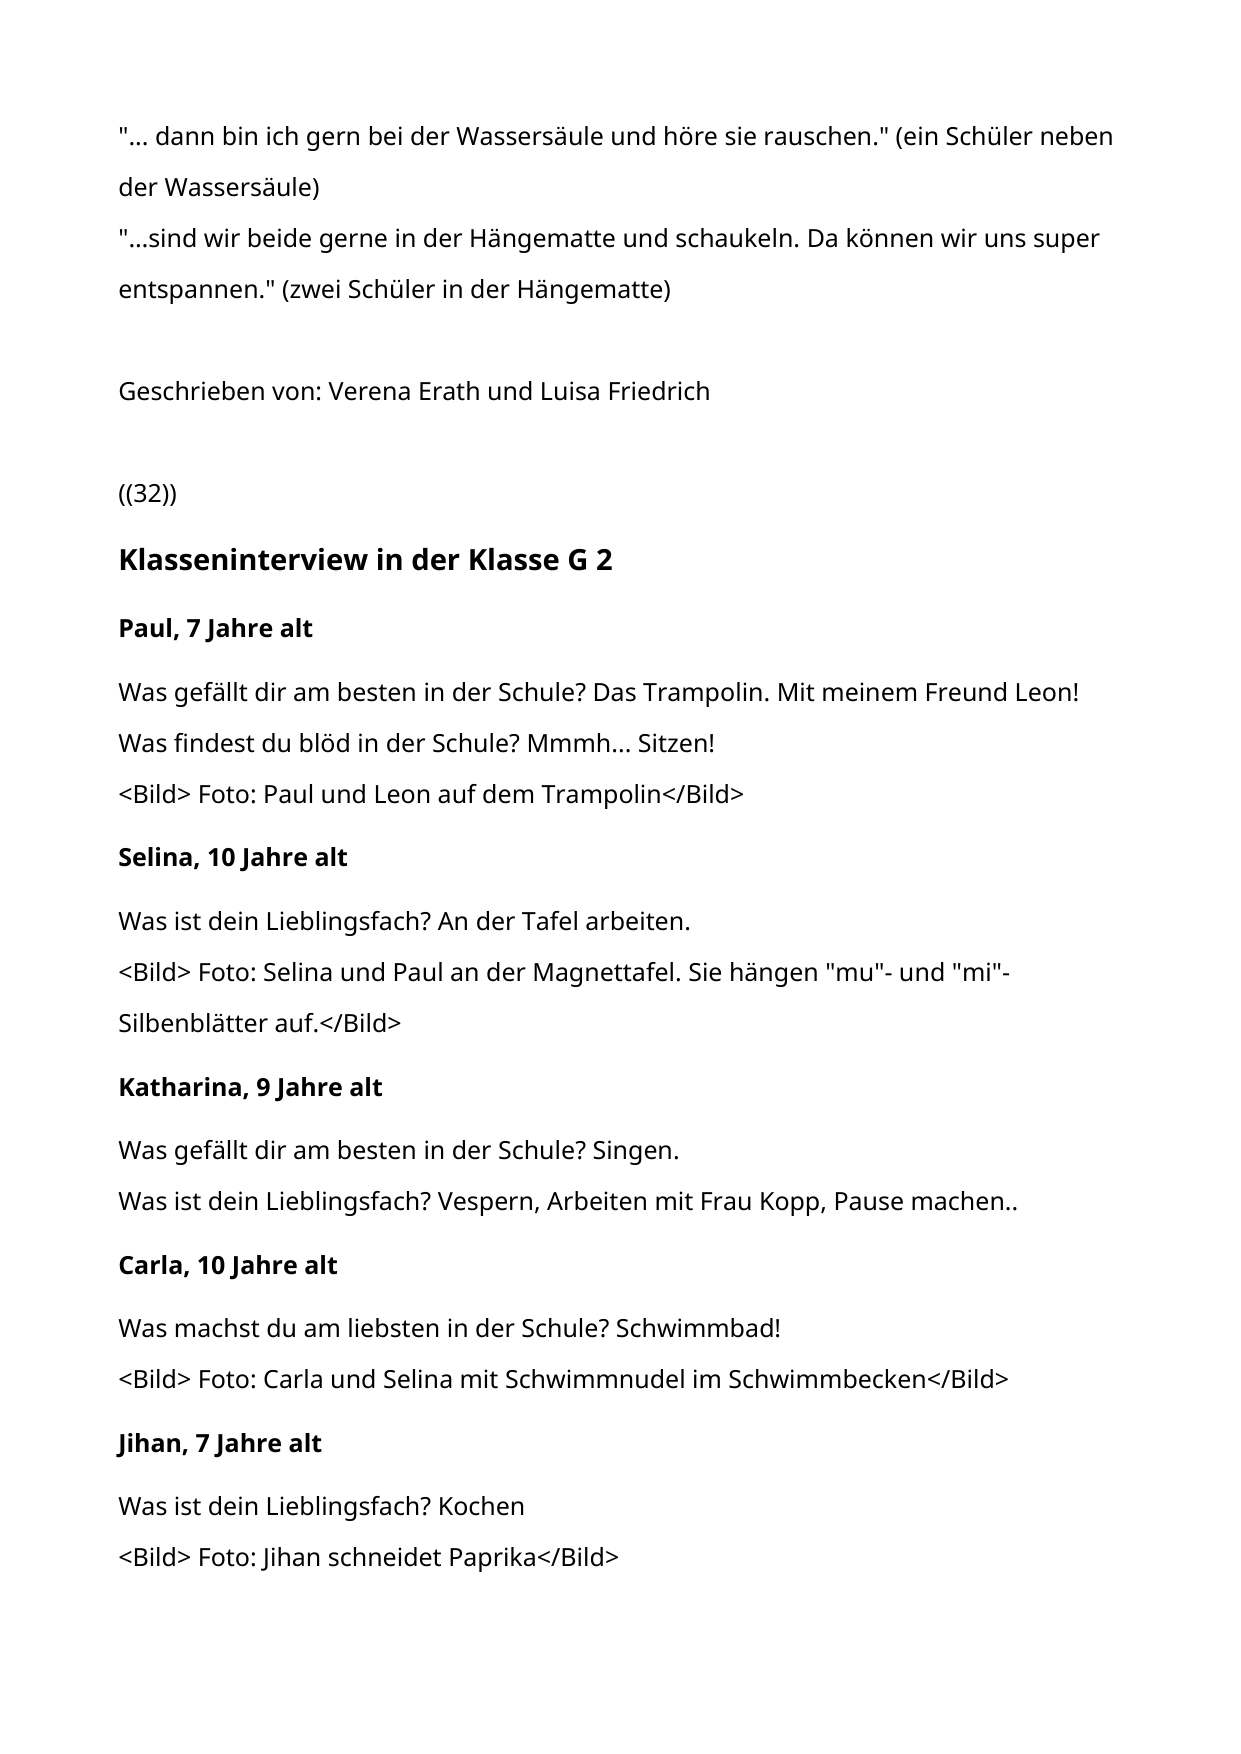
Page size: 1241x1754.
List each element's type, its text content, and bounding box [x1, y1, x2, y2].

text Was ist dein Lieblingsfach? An der Tafel arbeiten. [118, 904, 1122, 938]
subtitle Paul, 7 Jahre alt [118, 611, 1122, 645]
text Was gefällt dir am besten in der Schule? Das Trampolin. Mit meinem Freund Leon! [118, 674, 1122, 708]
text <Bild> Foto: Jihan schneidet Paprika</Bild> [118, 1540, 1122, 1574]
text "…sind wir beide gerne in der Hängematte und schaukeln. Da können wir uns super entspannen." (zwei Schüler in der Hängematte) [118, 220, 1122, 305]
text Was findest du blöd in der Schule? Mmmh... Sitzen! [118, 726, 1122, 759]
text ((32)) [118, 475, 1122, 509]
subtitle Klasseninterview in der Klasse G 2 [118, 539, 1122, 579]
subtitle Selina, 10 Jahre alt [118, 840, 1122, 874]
subtitle Carla, 10 Jahre alt [118, 1247, 1122, 1281]
text <Bild> Foto: Selina und Paul an der Magnettafel. Sie hängen "mu"- und "mi"-Silbenblätter auf.</Bild> [118, 955, 1122, 1040]
subtitle Jihan, 7 Jahre alt [118, 1426, 1122, 1459]
text <Bild> Foto: Carla und Selina mit Schwimmnudel im Schwimmbecken</Bild> [118, 1362, 1122, 1396]
text Was ist dein Lieblingsfach? Vespern, Arbeiten mit Frau Kopp, Pause machen.. [118, 1184, 1122, 1218]
text "... dann bin ich gern bei der Wassersäule und höre sie rauschen." (ein Schüler neben der Wassersäule) [118, 118, 1122, 203]
text <Bild> Foto: Paul und Leon auf dem Trampolin</Bild> [118, 777, 1122, 811]
text Was machst du am liebsten in der Schule? Schwimmbad! [118, 1311, 1122, 1345]
text Was ist dein Lieblingsfach? Kochen [118, 1489, 1122, 1523]
text Was gefällt dir am besten in der Schule? Singen. [118, 1133, 1122, 1167]
text Geschrieben von: Verena Erath und Luisa Friedrich [118, 373, 1122, 407]
subtitle Katharina, 9 Jahre alt [118, 1069, 1122, 1103]
